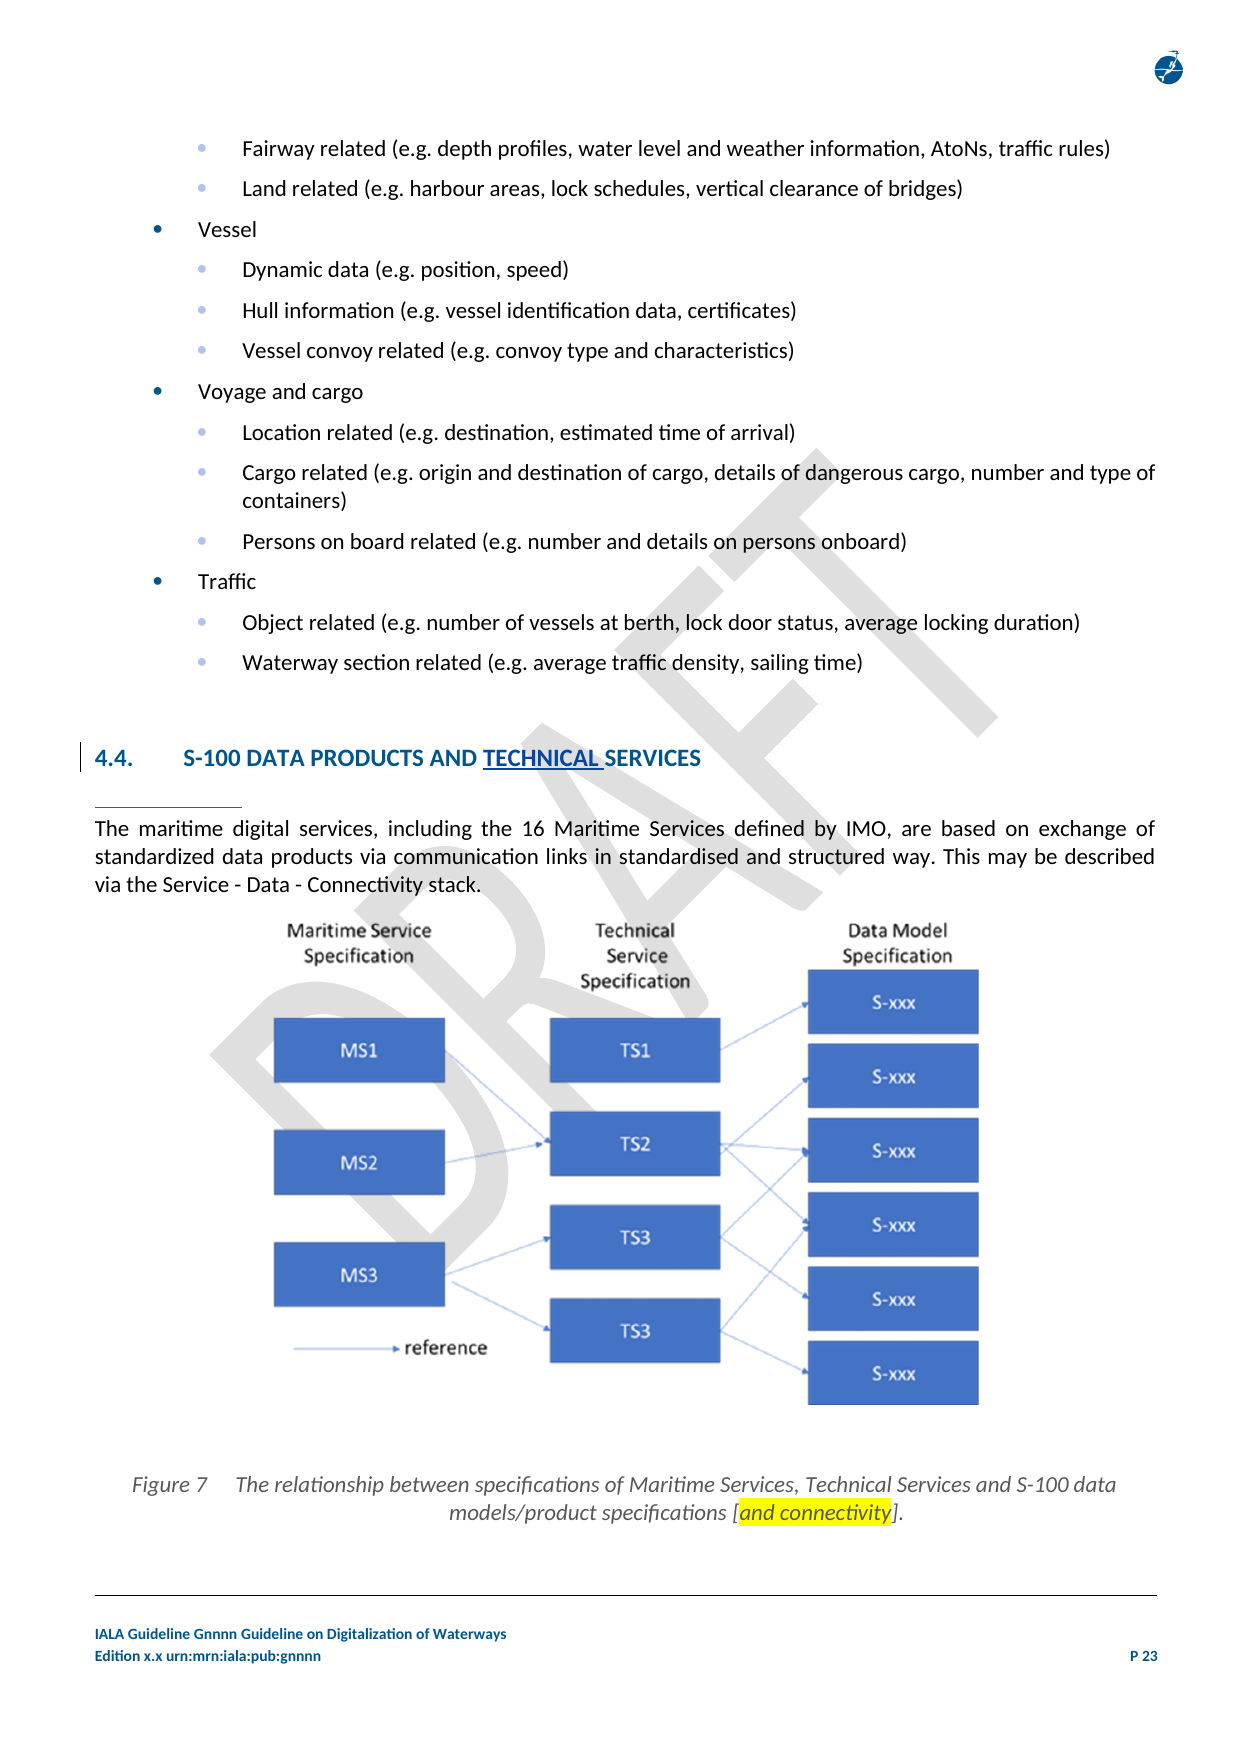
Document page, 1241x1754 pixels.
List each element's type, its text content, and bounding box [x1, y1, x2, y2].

text Waterway section related (e.g. average traffic density, sailing time) [198, 648, 1157, 676]
text Traffic [153, 567, 1157, 595]
text Persons on board related (e.g. number and details on persons onboard) [198, 527, 1157, 555]
text Object related (e.g. number of vessels at berth, lock door status, average locking duration) [198, 608, 1157, 636]
picture [273, 910, 979, 1405]
subtitle S-100 data products and Services [94, 742, 1157, 772]
text Location related (e.g. destination, estimated time of arrival) [198, 418, 1157, 446]
text The relationship between specifications of Maritime Services, Technical Services and S-100 data models/product specifications [and connectivity]. [94, 1470, 1157, 1526]
picture [1123, 0, 1241, 119]
text Voyage and cargo [153, 377, 1157, 405]
text Cargo related (e.g. origin and destination of cargo, details of dangerous cargo, number and type of containers) [198, 458, 1157, 514]
text Vessel [153, 215, 1157, 243]
text Dynamic data (e.g. position, speed) [198, 256, 1157, 284]
text Land related (e.g. harbour areas, lock schedules, vertical clearance of bridges) [198, 174, 1157, 203]
text Fairway related (e.g. depth profiles, water level and weather information, AtoNs, traffic rules) [198, 134, 1157, 162]
text Vessel convoy related (e.g. convoy type and characteristics) [198, 337, 1157, 365]
text The maritime digital services, including the 16 Maritime Services defined by IMO, are based on exchange of standardized data products via communication links in standardised and structured way. This may be described via the Service - Data - Connectivity stack. [94, 814, 1157, 898]
text Hull information (e.g. vessel identification data, certificates) [198, 296, 1157, 324]
